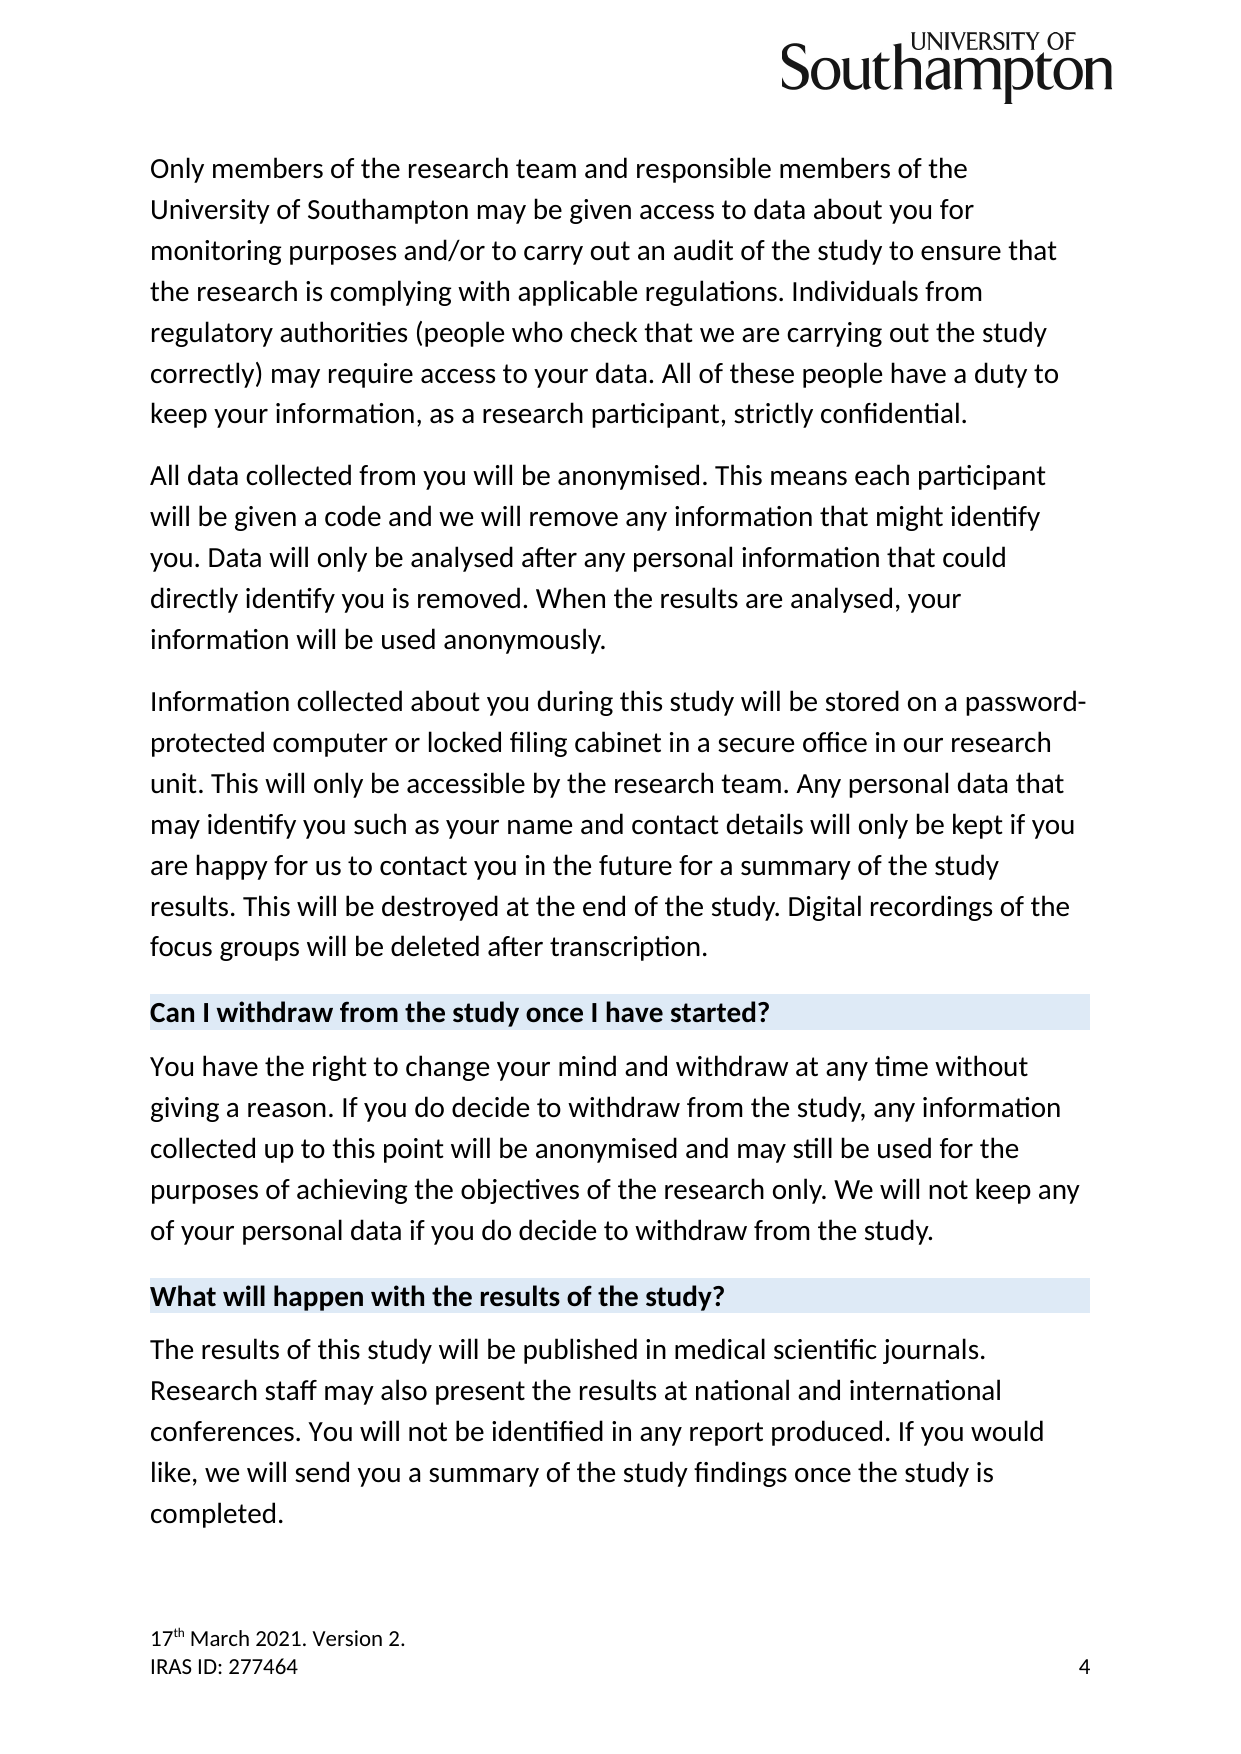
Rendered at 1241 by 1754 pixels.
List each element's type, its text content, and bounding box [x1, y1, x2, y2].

text You have the right to change your mind and withdraw at any time without giving a reason. If you do decide to withdraw from the study, any information collected up to this point will be anonymised and may still be used for the purposes of achieving the objectives of the research only. We will not keep any of your personal data if you do decide to withdraw from the study. [150, 1048, 1090, 1247]
subtitle Can I withdraw from the study once I have started? [150, 994, 1090, 1030]
text Only members of the research team and responsible members of the University of Southampton may be given access to data about you for monitoring purposes and/or to carry out an audit of the study to ensure that the research is complying with applicable regulations. Individuals from regulatory authorities (people who check that we are carrying out the study correctly) may require access to your data. All of these people have a duty to keep your information, as a research participant, strictly confidential. [150, 150, 1090, 431]
subtitle What will happen with the results of the study? [150, 1278, 1090, 1313]
text All data collected from you will be anonymised. This means each participant will be given a code and we will remove any information that might identify you. Data will only be analysed after any personal information that could directly identify you is removed. When the results are analysed, your information will be used anonymously. [150, 457, 1090, 657]
picture [782, 32, 1113, 104]
text The results of this study will be published in medical scientific journals. Research staff may also present the results at national and international conferences. You will not be identified in any report produced. If you would like, we will send you a summary of the study findings once the study is completed. [150, 1331, 1090, 1530]
text Information collected about you during this study will be stored on a password-protected computer or locked filing cabinet in a secure office in our research unit. This will only be accessible by the research team. Any personal data that may identify you such as your name and contact details will only be kept if you are happy for us to contact you in the future for a summary of the study results. This will be destroyed at the end of the study. Digital recordings of the focus groups will be deleted after transcription. [150, 683, 1090, 964]
